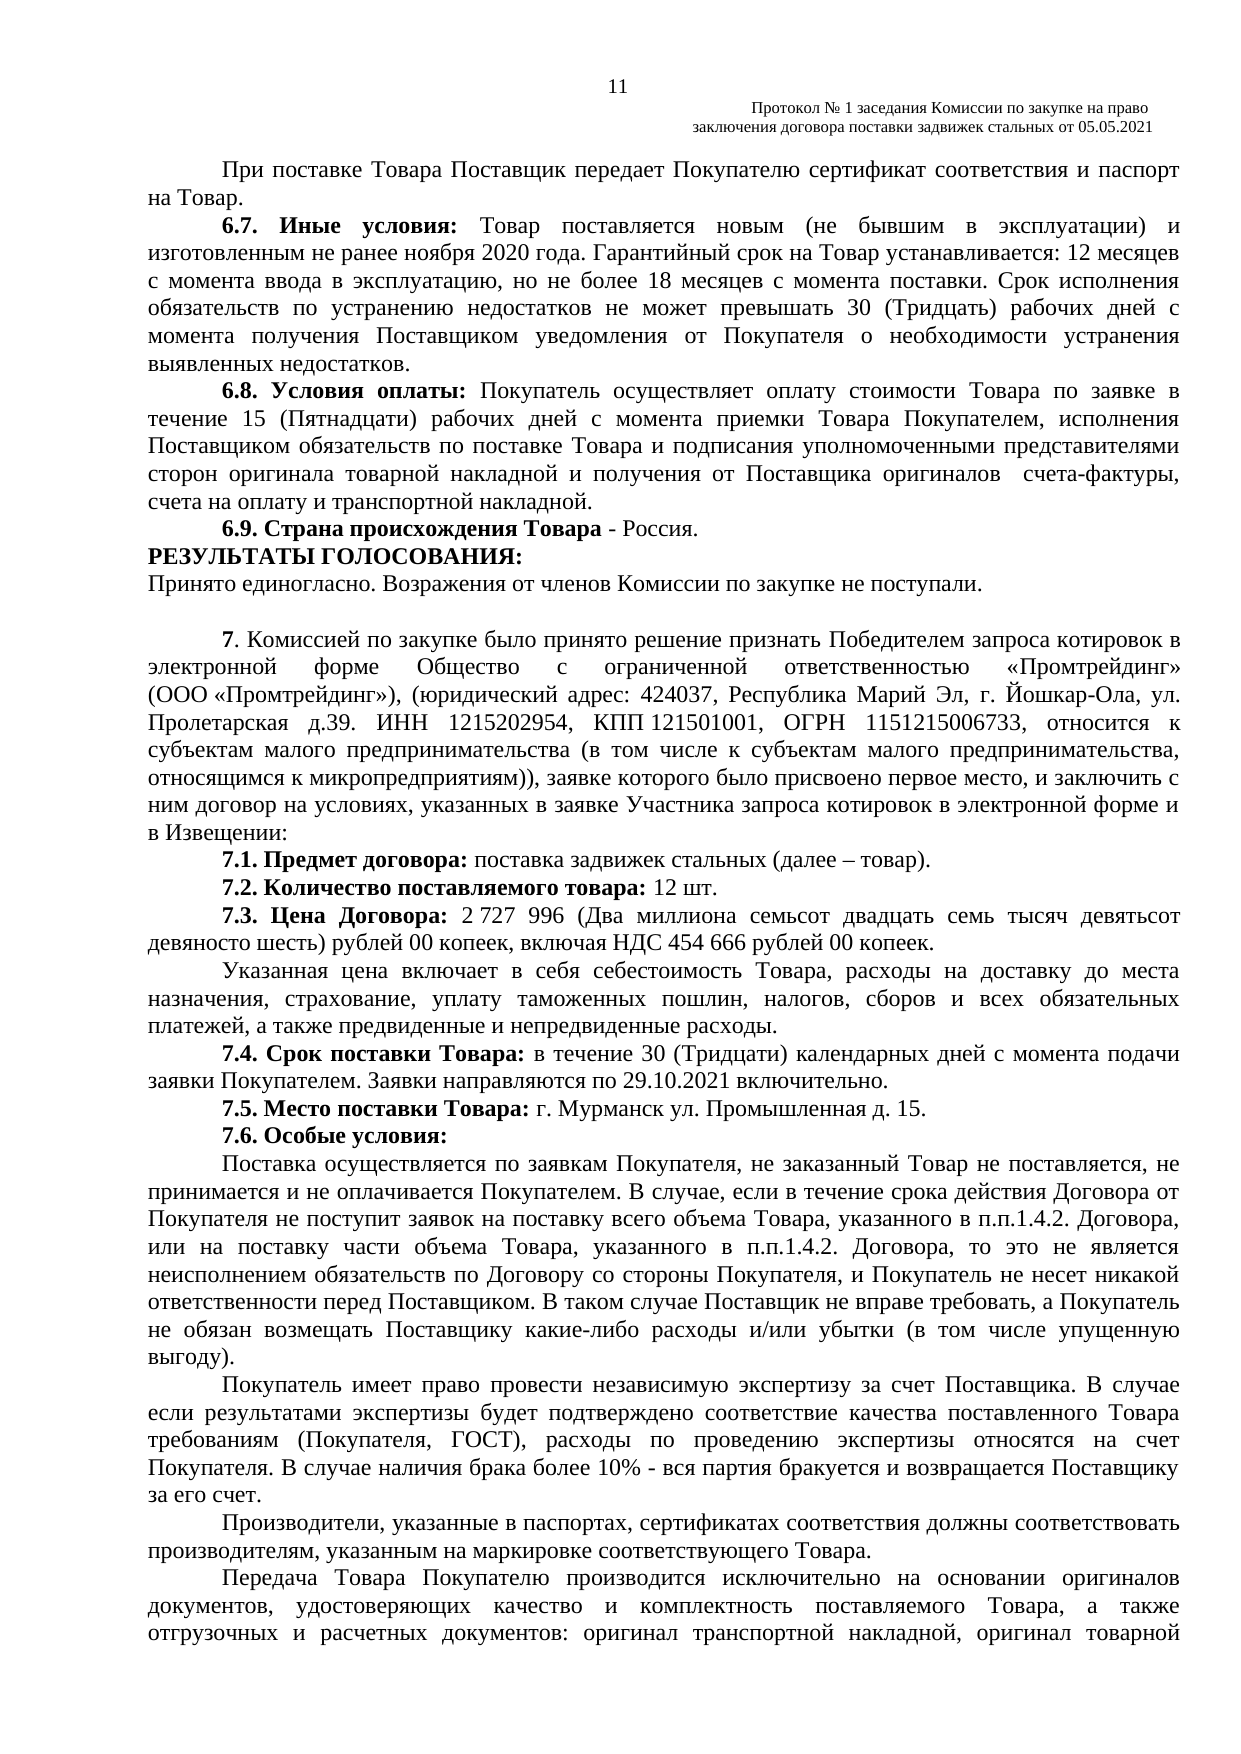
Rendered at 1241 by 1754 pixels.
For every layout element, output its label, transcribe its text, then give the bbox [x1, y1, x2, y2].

text При поставке Товара Поставщик передает Покупателю сертификат соответствия и паспорт на Товар. [148, 155, 1181, 211]
text 7.2. Количество поставляемого товара: 12 шт. [148, 873, 1181, 901]
text 7.4. Срок поставки Товара: в течение 30 (Тридцати) календарных дней с момента подачи заявки Покупателем. Заявки направляются по 29.10.2021 включительно. [148, 1039, 1181, 1094]
text Поставка осуществляется по заявкам Покупателя, не заказанный Товар не поставляется, не принимается и не оплачивается Покупателем. В случае, если в течение срока действия Договора от Покупателя не поступит заявок на поставку всего объема Товара, указанного в п.п.1.4.2. Договора, или на поставку части объема Товара, указанного в п.п.1.4.2. Договора, то это не является неисполнением обязательств по Договору со стороны Покупателя, и Покупатель не несет никакой ответственности перед Поставщиком. В таком случае Поставщик не вправе требовать, а Покупатель не обязан возмещать Поставщику какие-либо расходы и/или убытки (в том числе упущенную выгоду). [148, 1149, 1181, 1370]
text 7.1. Предмет договора: поставка задвижек стальных (далее – товар). [148, 846, 1181, 873]
text Производители, указанные в паспортах, сертификатах соответствия должны соответствовать производителям, указанным на маркировке соответствующего Товара. [148, 1508, 1181, 1563]
subtitle 7. Комиссией по закупке было принято решение признать Победителем запроса котировок в электронной форме Общество с ограниченной ответственностью «Промтрейдинг» (ООО «Промтрейдинг»), (юридический адрес: 424037, Республика Марий Эл, г. Йошкар-Ола, ул. Пролетарская д.39. ИНН 1215202954, КПП 121501001, ОГРН 1151215006733, относится к субъектам малого предпринимательства (в том числе к субъектам малого предпринимательства, относящимся к микропредприятиям)), заявке которого было присвоено первое место, и заключить с ним договор на условиях, указанных в заявке Участника запроса котировок в электронной форме и в Извещении: [148, 625, 1181, 846]
text Указанная цена включает в себя себестоимость Товара, расходы на доставку до места назначения, страхование, уплату таможенных пошлин, налогов, сборов и всех обязательных платежей, а также предвиденные и непредвиденные расходы. [148, 956, 1181, 1039]
text РЕЗУЛЬТАТЫ ГОЛОСОВАНИЯ: [148, 542, 1181, 569]
text Покупатель имеет право провести независимую экспертизу за счет Поставщика. В случае если результатами экспертизы будет подтверждено соответствие качества поставленного Товара требованиям (Покупателя, ГОСТ), расходы по проведению экспертизы относятся на счет Покупателя. В случае наличия брака более 10% - вся партия бракуется и возвращается Поставщику за его счет. [148, 1370, 1181, 1508]
text 7.6. Особые условия: [148, 1122, 1181, 1149]
text 7.3. Цена Договора: 2 727 996 (Два миллиона семьсот двадцать семь тысяч девятьсот девяносто шесть) рублей 00 копеек, включая НДС 454 666 рублей 00 копеек. [148, 901, 1181, 956]
text 6.9. Страна происхождения Товара - Россия. [148, 514, 1181, 542]
text 6.8. Условия оплаты: Покупатель осуществляет оплату стоимости Товара по заявке в течение 15 (Пятнадцати) рабочих дней с момента приемки Товара Покупателем, исполнения Поставщиком обязательств по поставке Товара и подписания уполномоченными представителями сторон оригинала товарной накладной и получения от Поставщика оригиналов счета-фактуры, счета на оплату и транспортной накладной. [148, 376, 1181, 514]
text Принято единогласно. Возражения от членов Комиссии по закупке не поступали. [148, 569, 1181, 597]
text 6.7. Иные условия: Товар поставляется новым (не бывшим в эксплуатации) и изготовленным не ранее ноября 2020 года. Гарантийный срок на Товар устанавливается: 12 месяцев с момента ввода в эксплуатацию, но не более 18 месяцев с момента поставки. Срок исполнения обязательств по устранению недостатков не может превышать 30 (Тридцать) рабочих дней с момента получения Поставщиком уведомления от Покупателя о необходимости устранения выявленных недостатков. [148, 211, 1181, 376]
text 7.5. Место поставки Товара: г. Мурманск ул. Промышленная д. 15. [148, 1094, 1181, 1122]
